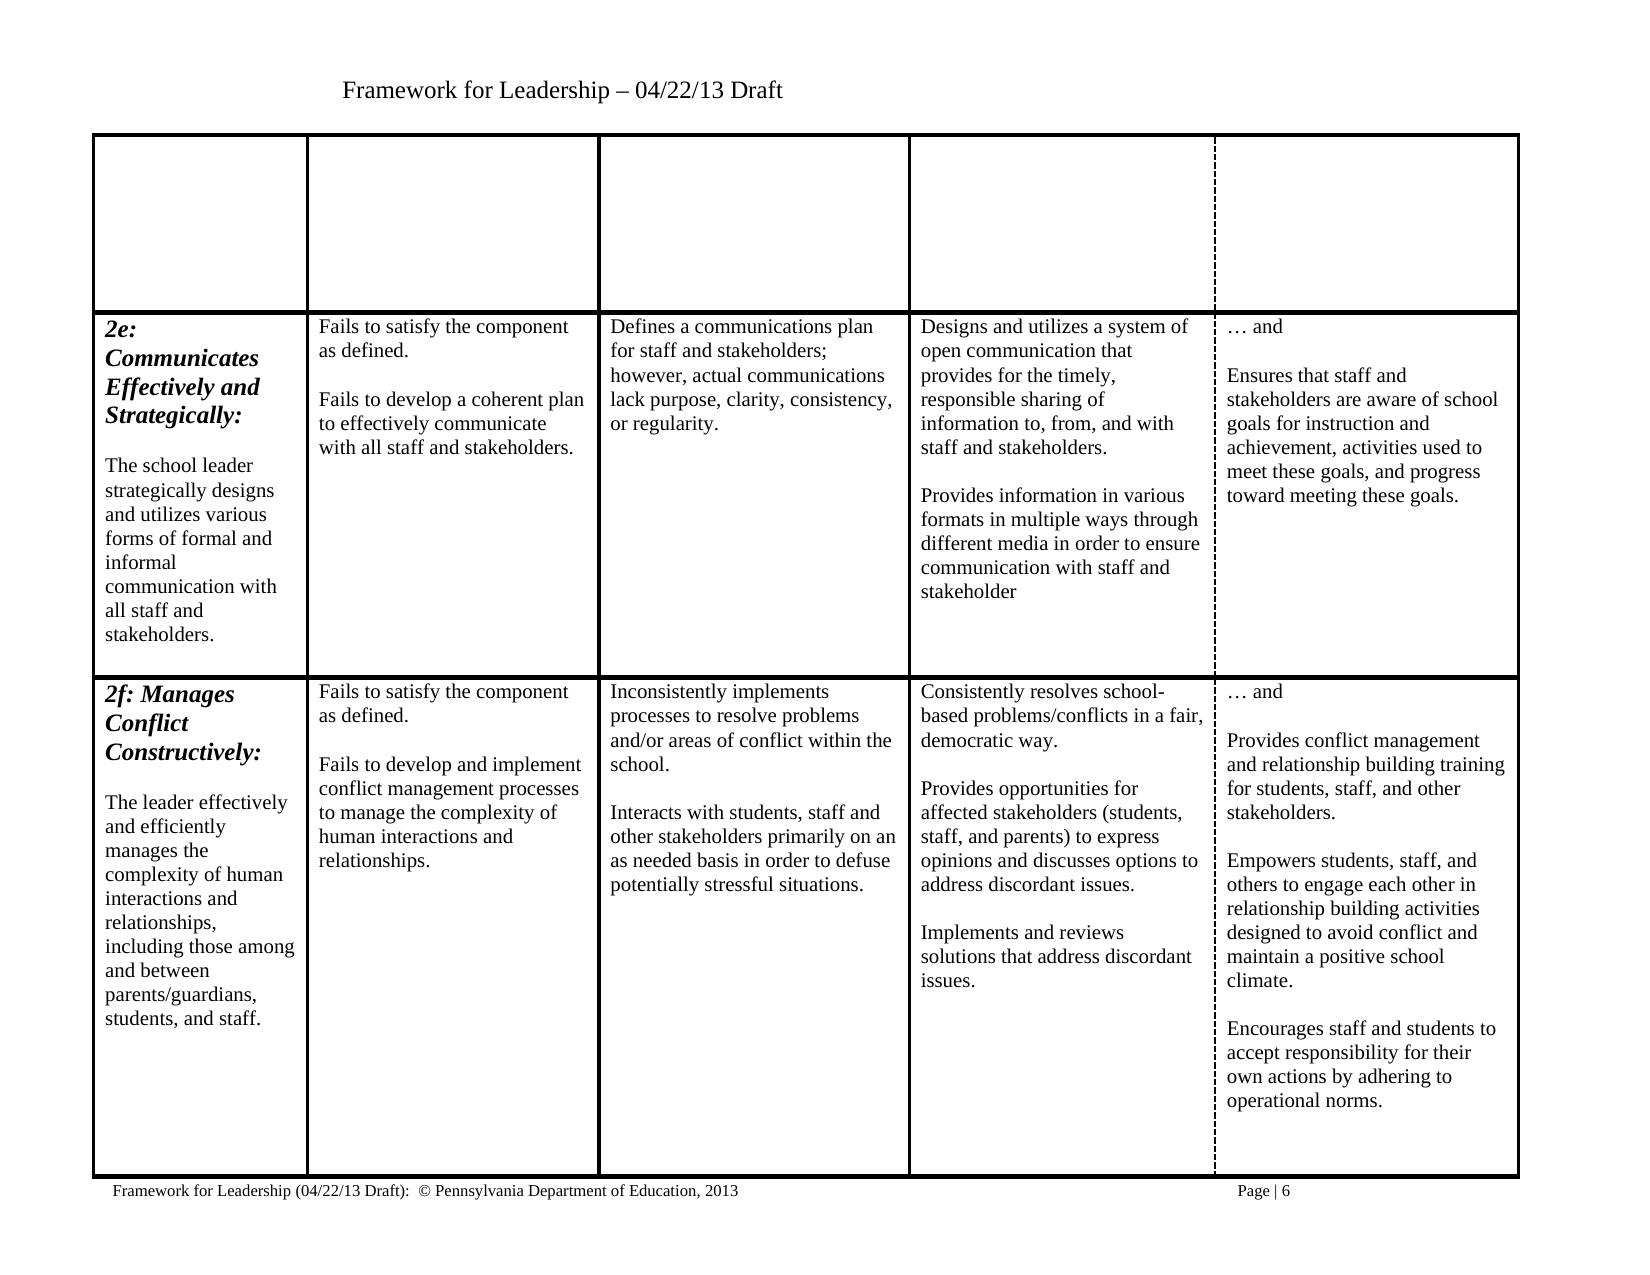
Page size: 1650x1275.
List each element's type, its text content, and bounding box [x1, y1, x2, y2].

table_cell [95, 137, 306, 310]
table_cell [309, 680, 597, 1174]
table_cell Designs and utilizes a system of open communication that provides for the timely, responsible sharing of information to, from, and with staff and stakeholders. Provides information in various formats in multiple ways through different media in order to ensure communication with staff and stakeholder [911, 315, 1215, 675]
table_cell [601, 680, 908, 1174]
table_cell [911, 137, 1215, 310]
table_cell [1215, 137, 1517, 310]
table_cell Defines a communications plan for staff and stakeholders; however, actual communications lack purpose, clarity, consistency, or regularity. [601, 315, 908, 675]
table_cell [601, 137, 908, 310]
table_cell 2e: Communicates Effectively and Strategically: The school leader strategically designs and utilizes various forms of formal and informal communication with all staff and stakeholders. [95, 315, 306, 675]
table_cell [309, 137, 597, 310]
table_cell … and Ensures that staff and stakeholders are aware of school goals for instruction and achievement, activities used to meet these goals, and progress toward meeting these goals. [1215, 315, 1517, 675]
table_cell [911, 680, 1215, 1174]
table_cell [95, 680, 306, 1174]
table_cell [1215, 680, 1517, 1174]
table_cell Fails to satisfy the component as defined. Fails to develop a coherent plan to effectively communicate with all staff and stakeholders. [309, 315, 597, 675]
